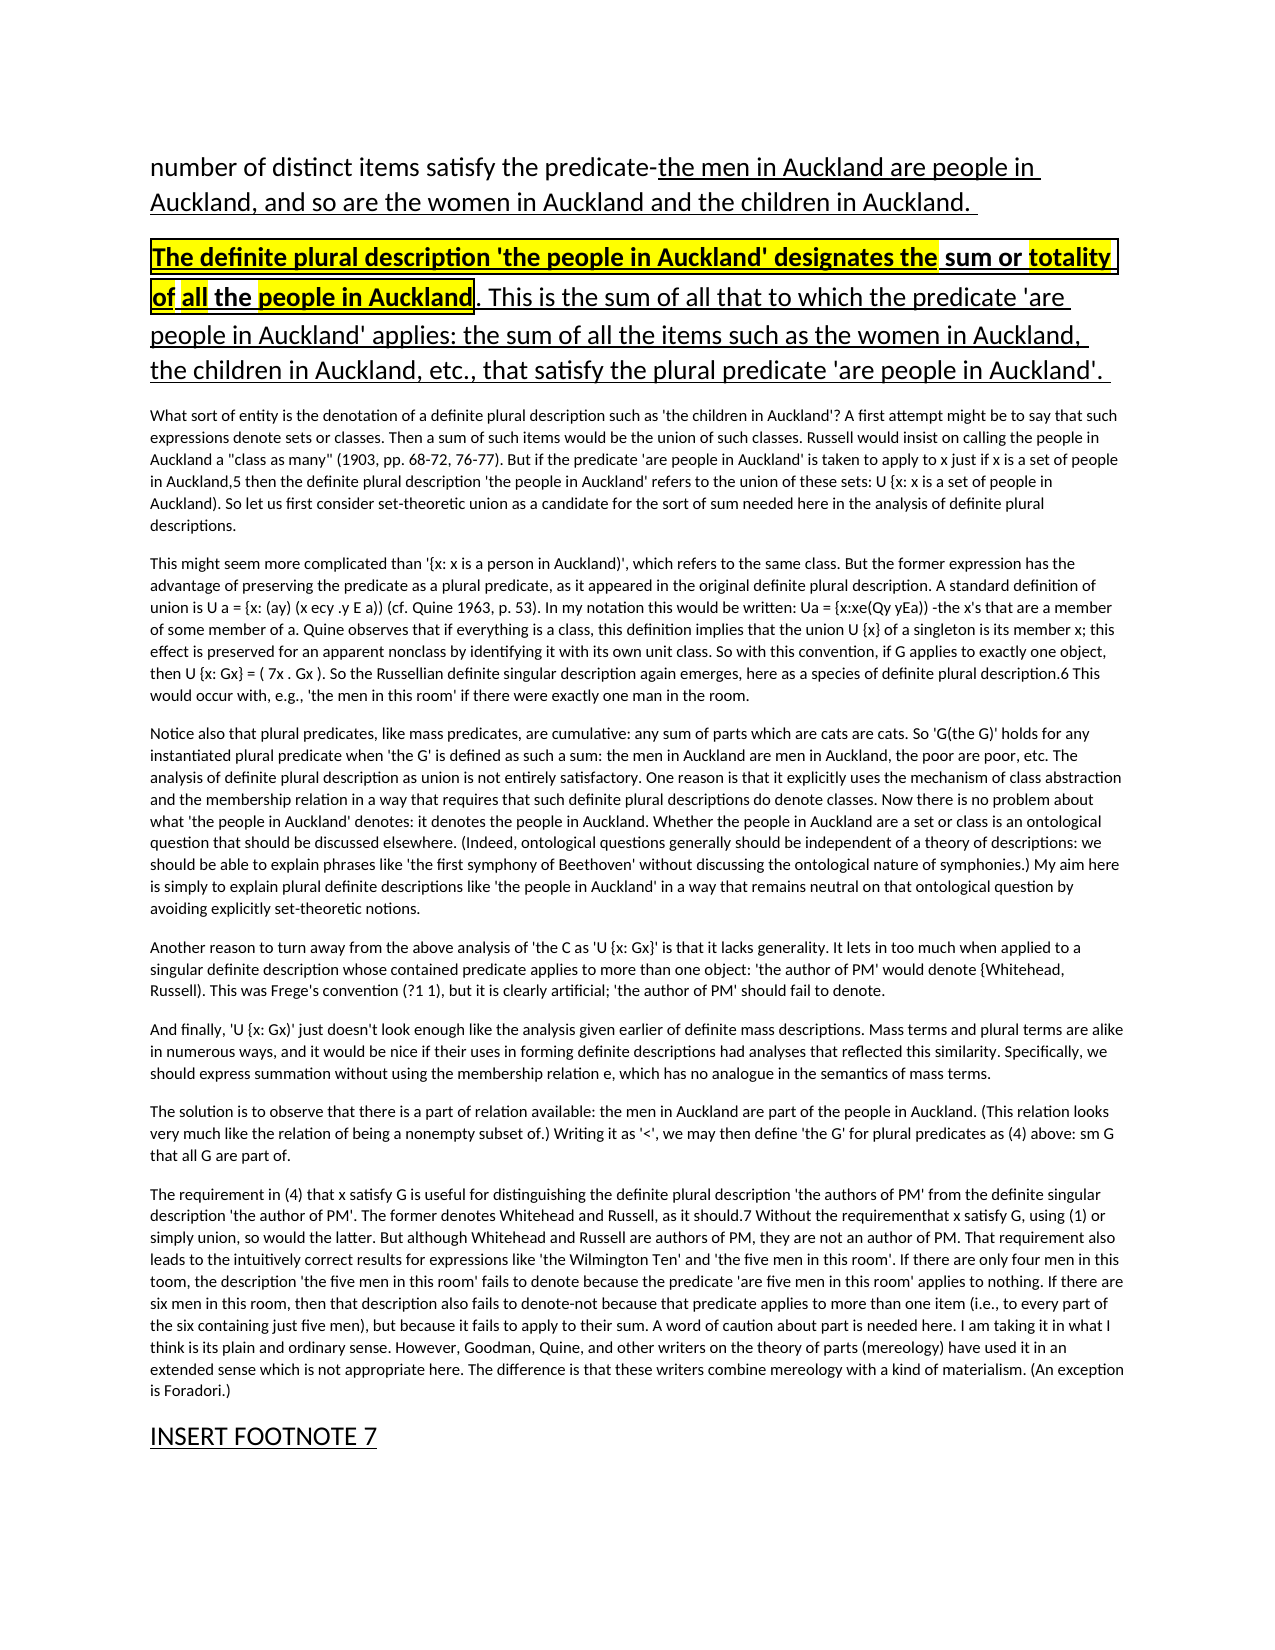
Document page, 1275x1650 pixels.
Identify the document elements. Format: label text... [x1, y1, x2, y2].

text And finally, 'U {x: Gx)' just doesn't look enough like the analysis given earlier of definite mass descriptions. Mass terms and plural terms are alike in numerous ways, and it would be nice if their uses in forming definite descriptions had analyses that reflected this similarity. Specifically, we should express summation without using the membership relation e, which has no analogue in the semantics of mass terms. [150, 1019, 1125, 1083]
text The definite plural description 'the people in Auckland' designates the sum or totality of all the people in Auckland. This is the sum of all that to which the predicate 'are people in Auckland' applies: the sum of all the items such as the women in Auckland, the children in Auckland, etc., that satisfy the plural predicate 'are people in Auckland'. [150, 238, 1125, 386]
text Notice also that plural predicates, like mass predicates, are cumulative: any sum of parts which are cats are cats. So 'G(the G)' holds for any instantiated plural predicate when 'the G' is defined as such a sum: the men in Auckland are men in Auckland, the poor are poor, etc. The analysis of definite plural description as union is not entirely satisfactory. One reason is that it explicitly uses the mechanism of class abstraction and the membership relation in a way that requires that such definite plural descriptions do denote classes. Now there is no problem about what 'the people in Auckland' denotes: it denotes the people in Auckland. Whether the people in Auckland are a set or class is an ontological question that should be discussed elsewhere. (Indeed, ontological questions generally should be independent of a theory of descriptions: we should be able to explain phrases like 'the first symphony of Beethoven' without discussing the ontological nature of symphonies.) My aim here is simply to explain plural definite descriptions like 'the people in Auckland' in a way that remains neutral on that ontological question by avoiding explicitly set-theoretic notions. [150, 723, 1125, 919]
text INSERT FOOTNOTE 7 [150, 1419, 1125, 1452]
text This might seem more complicated than '{x: x is a person in Auckland)', which refers to the same class. But the former expression has the advantage of preserving the predicate as a plural predicate, as it appeared in the original definite plural description. A standard definition of union is U a = {x: (ay) (x ecy .y E a)) (cf. Quine 1963, p. 53). In my notation this would be written: Ua = {x:xe(Qy yEa)) -the x's that are a member of some member of a. Quine observes that if everything is a class, this definition implies that the union U {x} of a singleton is its member x; this effect is preserved for an apparent nonclass by identifying it with its own unit class. So with this convention, if G applies to exactly one object, then U {x: Gx} = ( 7x . Gx ). So the Russellian definite singular description again emerges, here as a species of definite plural description.6 This would occur with, e.g., 'the men in this room' if there were exactly one man in the room. [150, 554, 1125, 705]
text Another reason to turn away from the above analysis of 'the C as 'U {x: Gx}' is that it lacks generality. It lets in too much when applied to a singular definite description whose contained predicate applies to more than one object: 'the author of PM' would denote {Whitehead, Russell). This was Frege's convention (?1 1), but it is clearly artificial; 'the author of PM' should fail to denote. [150, 937, 1125, 1001]
text The requirement in (4) that x satisfy G is useful for distinguishing the definite plural description 'the authors of PM' from the definite singular description 'the author of PM'. The former denotes Whitehead and Russell, as it should.7 Without the requirementhat x satisfy G, using (1) or simply union, so would the latter. But although Whitehead and Russell are authors of PM, they are not an author of PM. That requirement also leads to the intuitively correct results for expressions like 'the Wilmington Ten' and 'the five men in this room'. If there are only four men in this toom, the description 'the five men in this room' fails to denote because the predicate 'are five men in this room' applies to nothing. If there are six men in this room, then that description also fails to denote-not because that predicate applies to more than one item (i.e., to every part of the six containing just five men), but because it fails to apply to their sum. A word of caution about part is needed here. I am taking it in what I think is its plain and ordinary sense. However, Goodman, Quine, and other writers on the theory of parts (mereology) have used it in an extended sense which is not appropriate here. The difference is that these writers combine mereology with a kind of materialism. (An exception is Foradori.) [150, 1184, 1125, 1401]
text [150, 150, 1125, 219]
text The solution is to observe that there is a part of relation available: the men in Auckland are part of the people in Auckland. (This relation looks very much like the relation of being a nonempty subset of.) Writing it as '<', we may then define 'the G' for plural predicates as (4) above: sm G that all G are part of. [150, 1102, 1125, 1166]
text What sort of entity is the denotation of a definite plural description such as 'the children in Auckland'? A first attempt might be to say that such expressions denote sets or classes. Then a sum of such items would be the union of such classes. Russell would insist on calling the people in Auckland a "class as many" (1903, pp. 68-72, 76-77). But if the predicate 'are people in Auckland' is taken to apply to x just if x is a set of people in Auckland,5 then the definite plural description 'the people in Auckland' refers to the union of these sets: U {x: x is a set of people in Auckland). So let us first consider set-theoretic union as a candidate for the sort of sum needed here in the analysis of definite plural descriptions. [150, 406, 1125, 535]
